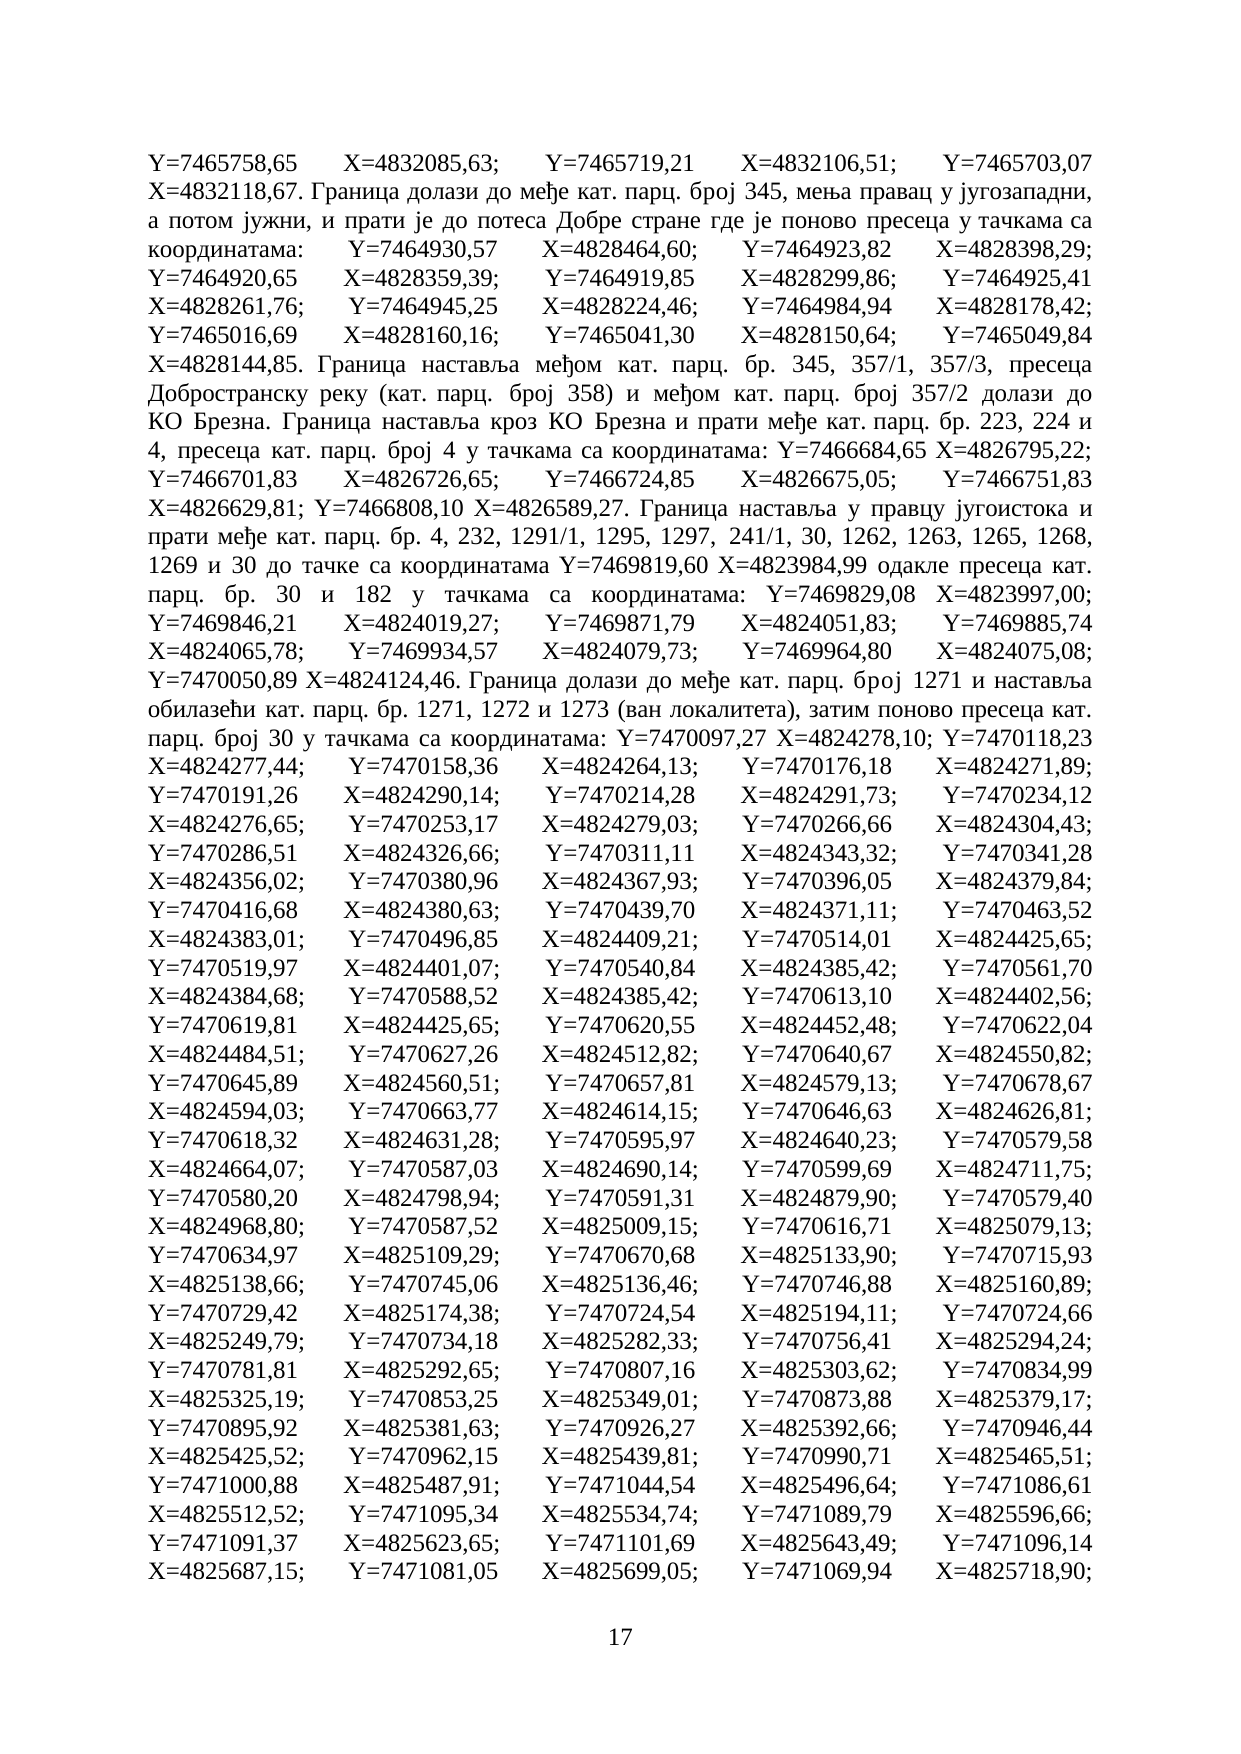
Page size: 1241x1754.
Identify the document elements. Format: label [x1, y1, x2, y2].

text [148, 148, 1092, 1585]
